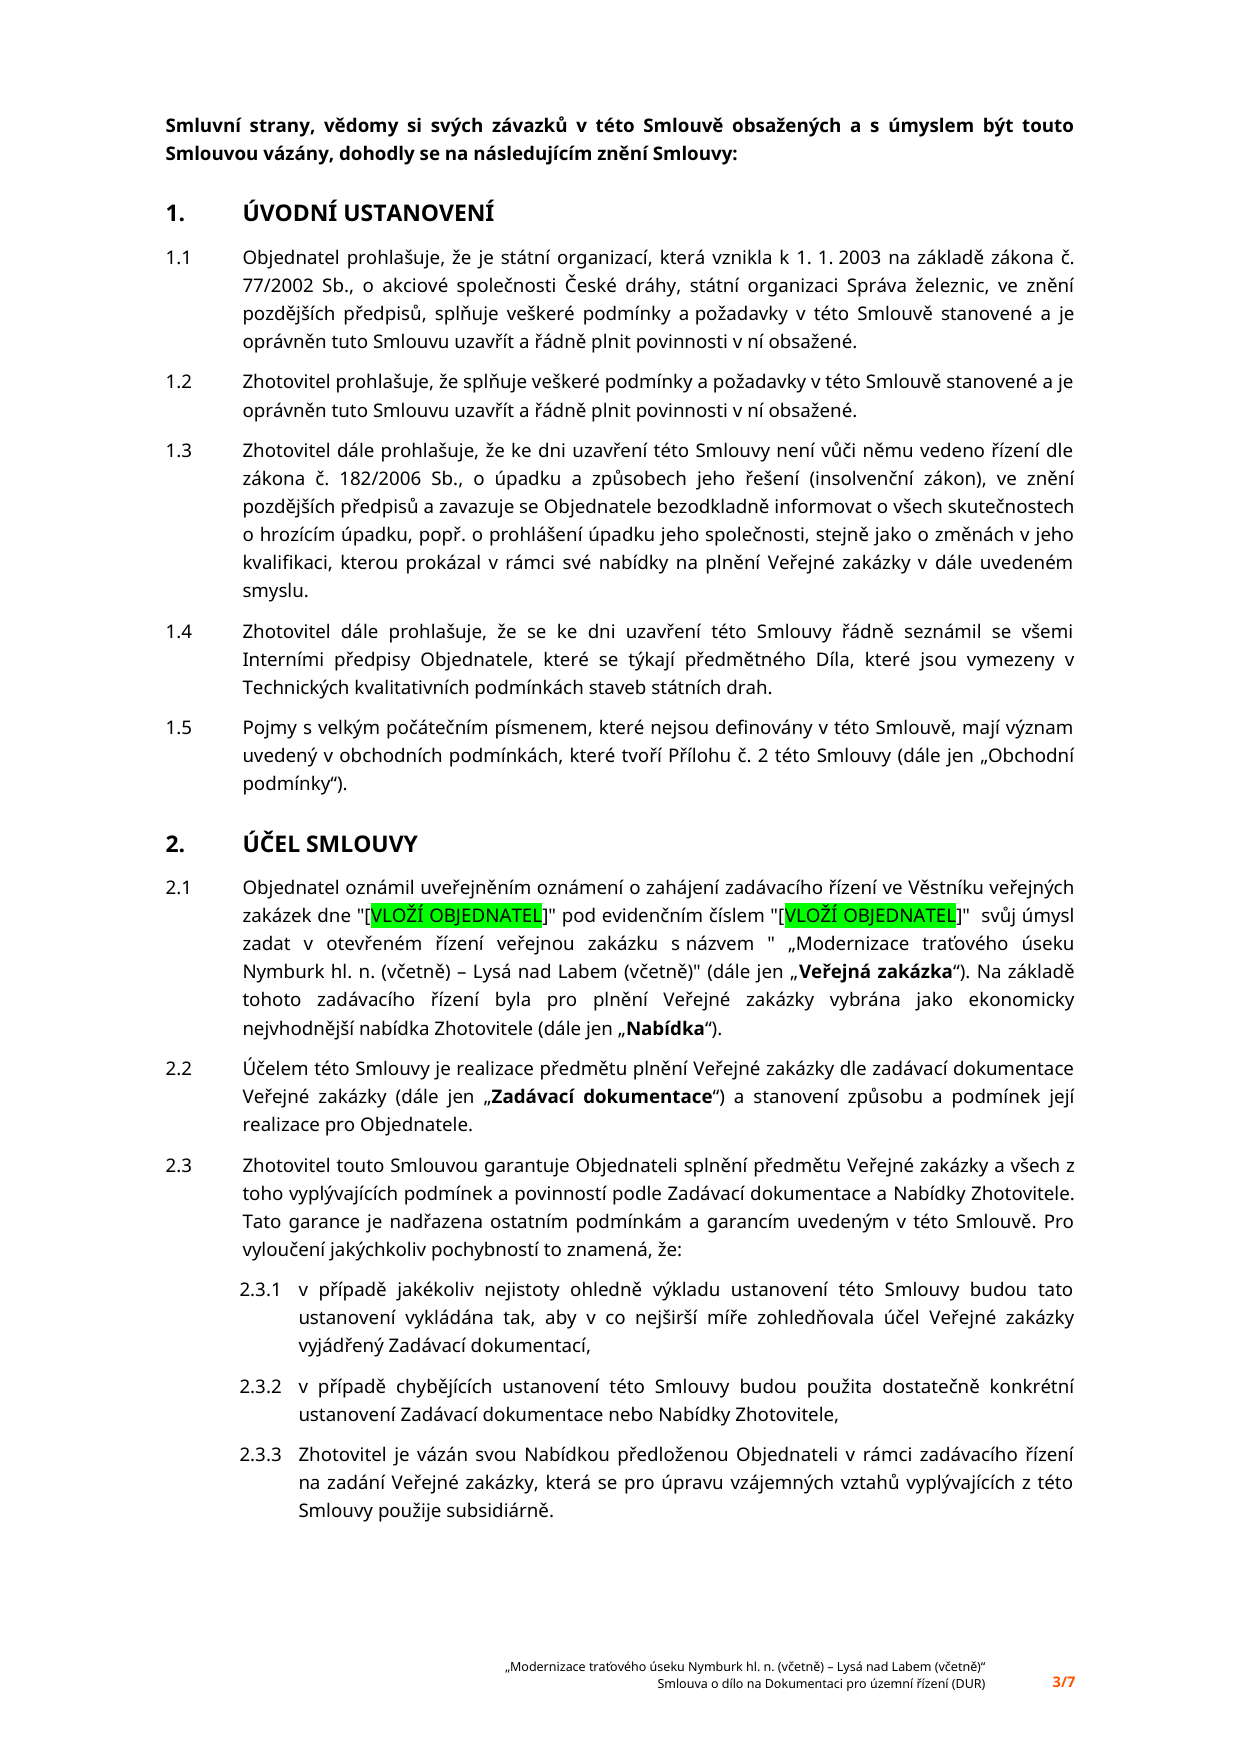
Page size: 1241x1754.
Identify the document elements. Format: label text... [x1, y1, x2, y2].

text Objednatel oznámil uveřejněním oznámení o zahájení zadávacího řízení ve Věstníku veřejných zakázek dne "[VLOŽÍ OBJEDNATEL]" pod evidenčním číslem "[VLOŽÍ OBJEDNATEL]" svůj úmysl zadat v otevřeném řízení veřejnou zakázku s názvem " „Modernizace traťového úseku Nymburk hl. n. (včetně) – Lysá nad Labem (včetně)" (dále jen „Veřejná zakázka“). Na základě tohoto zadávacího řízení byla pro plnění Veřejné zakázky vybrána jako ekonomicky nejvhodnější nabídka Zhotovitele (dále jen „Nabídka“). [165, 875, 1075, 1040]
text Objednatel prohlašuje, že je státní organizací, která vznikla k 1. 1. 2003 na základě zákona č. 77/2002 Sb., o akciové společnosti České dráhy, státní organizaci Správa železnic, ve znění pozdějších předpisů, splňuje veškeré podmínky a požadavky v této Smlouvě stanovené a je oprávněn tuto Smlouvu uzavřít a řádně plnit povinnosti v ní obsažené. [165, 244, 1075, 354]
text Zhotovitel je vázán svou Nabídkou předloženou Objednateli v rámci zadávacího řízení na zadání Veřejné zakázky, která se pro úpravu vzájemných vztahů vyplývajících z této Smlouvy použije subsidiárně. [239, 1442, 1075, 1523]
text Zhotovitel touto Smlouvou garantuje Objednateli splnění předmětu Veřejné zakázky a všech z toho vyplývajících podmínek a povinností podle Zadávací dokumentace a Nabídky Zhotovitele. Tato garance je nadřazena ostatním podmínkám a garancím uvedeným v této Smlouvě. Pro vyloučení jakýchkoliv pochybností to znamená, že: [165, 1152, 1075, 1261]
text ÚVODNÍ USTANOVENÍ [165, 197, 1075, 229]
text Zhotovitel prohlašuje, že splňuje veškeré podmínky a požadavky v této Smlouvě stanovené a je oprávněn tuto Smlouvu uzavřít a řádně plnit povinnosti v ní obsažené. [165, 369, 1075, 422]
text Smluvní strany, vědomy si svých závazků v této Smlouvě obsažených a s úmyslem být touto Smlouvou vázány, dohodly se na následujícím znění Smlouvy: [165, 112, 1075, 166]
text v případě chybějících ustanovení této Smlouvy budou použita dostatečně konkrétní ustanovení Zadávací dokumentace nebo Nabídky Zhotovitele, [239, 1373, 1075, 1427]
text ÚČEL SMLOUVY [165, 828, 1075, 859]
text Zhotovitel dále prohlašuje, že se ke dni uzavření této Smlouvy řádně seznámil se všemi Interními předpisy Objednatele, které se týkají předmětného Díla, které jsou vymezeny v Technických kvalitativních podmínkách staveb státních drah. [165, 618, 1075, 699]
text Zhotovitel dále prohlašuje, že ke dni uzavření této Smlouvy není vůči němu vedeno řízení dle zákona č. 182/2006 Sb., o úpadku a způsobech jeho řešení (insolvenční zákon), ve znění pozdějších předpisů a zavazuje se Objednatele bezodkladně informovat o všech skutečnostech o hrozícím úpadku, popř. o prohlášení úpadku jeho společnosti, stejně jako o změnách v jeho kvalifikaci, kterou prokázal v rámci své nabídky na plnění Veřejné zakázky v dále uvedeném smyslu. [165, 437, 1075, 603]
text v případě jakékoliv nejistoty ohledně výkladu ustanovení této Smlouvy budou tato ustanovení vykládána tak, aby v co nejširší míře zohledňovala účel Veřejné zakázky vyjádřený Zadávací dokumentací, [239, 1276, 1075, 1358]
text Účelem této Smlouvy je realizace předmětu plnění Veřejné zakázky dle zadávací dokumentace Veřejné zakázky (dále jen „Zadávací dokumentace“) a stanovení způsobu a podmínek její realizace pro Objednatele. [165, 1055, 1075, 1137]
text Pojmy s velkým počátečním písmenem, které nejsou definovány v této Smlouvě, mají význam uvedený v obchodních podmínkách, které tvoří Přílohu č. 2 této Smlouvy (dále jen „Obchodní podmínky“). [165, 714, 1075, 796]
